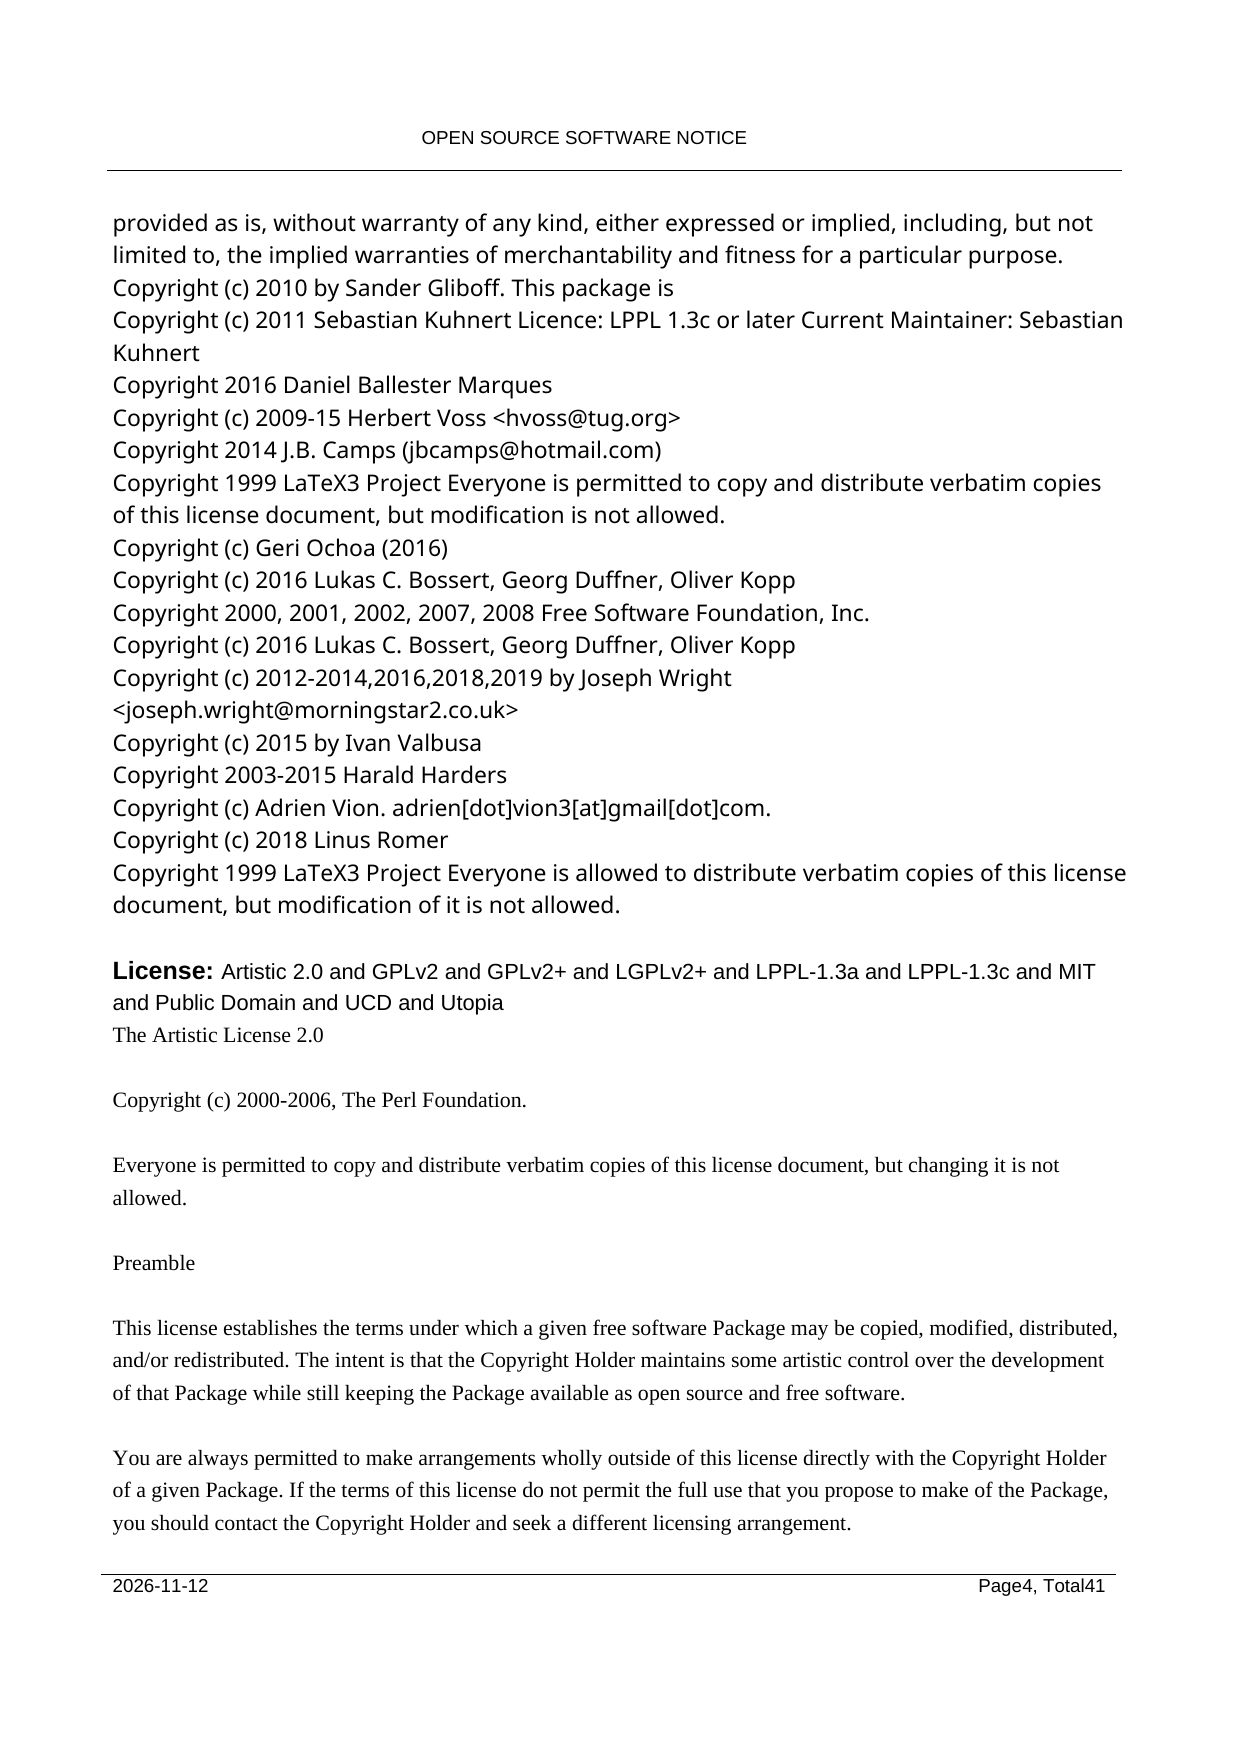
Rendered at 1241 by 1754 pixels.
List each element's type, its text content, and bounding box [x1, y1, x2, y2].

text You are always permitted to make arrangements wholly outside of this license directly with the Copyright Holder of a given Package. If the terms of this license do not permit the full use that you propose to make of the Package, you should contact the Copyright Holder and seek a different licensing arrangement. [112, 1441, 1128, 1539]
text The Artistic License 2.0 [112, 1019, 1128, 1051]
text Everyone is permitted to copy and distribute verbatim copies of this license document, but changing it is not allowed. [112, 1149, 1128, 1214]
text Copyright (c) 2000-2006, The Perl Foundation. [112, 1084, 1128, 1116]
text This license establishes the terms under which a given free software Package may be copied, modified, distributed, and/or redistributed. The intent is that the Copyright Holder maintains some artistic control over the development of that Package while still keeping the Package available as open source and free software. [112, 1311, 1128, 1409]
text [112, 206, 1128, 954]
text Preamble [112, 1246, 1128, 1279]
text License: Artistic 2.0 and GPLv2 and GPLv2+ and LGPLv2+ and LPPL-1.3a and LPPL-1.3c and MIT and Public Domain and UCD and Utopia [112, 954, 1128, 1019]
